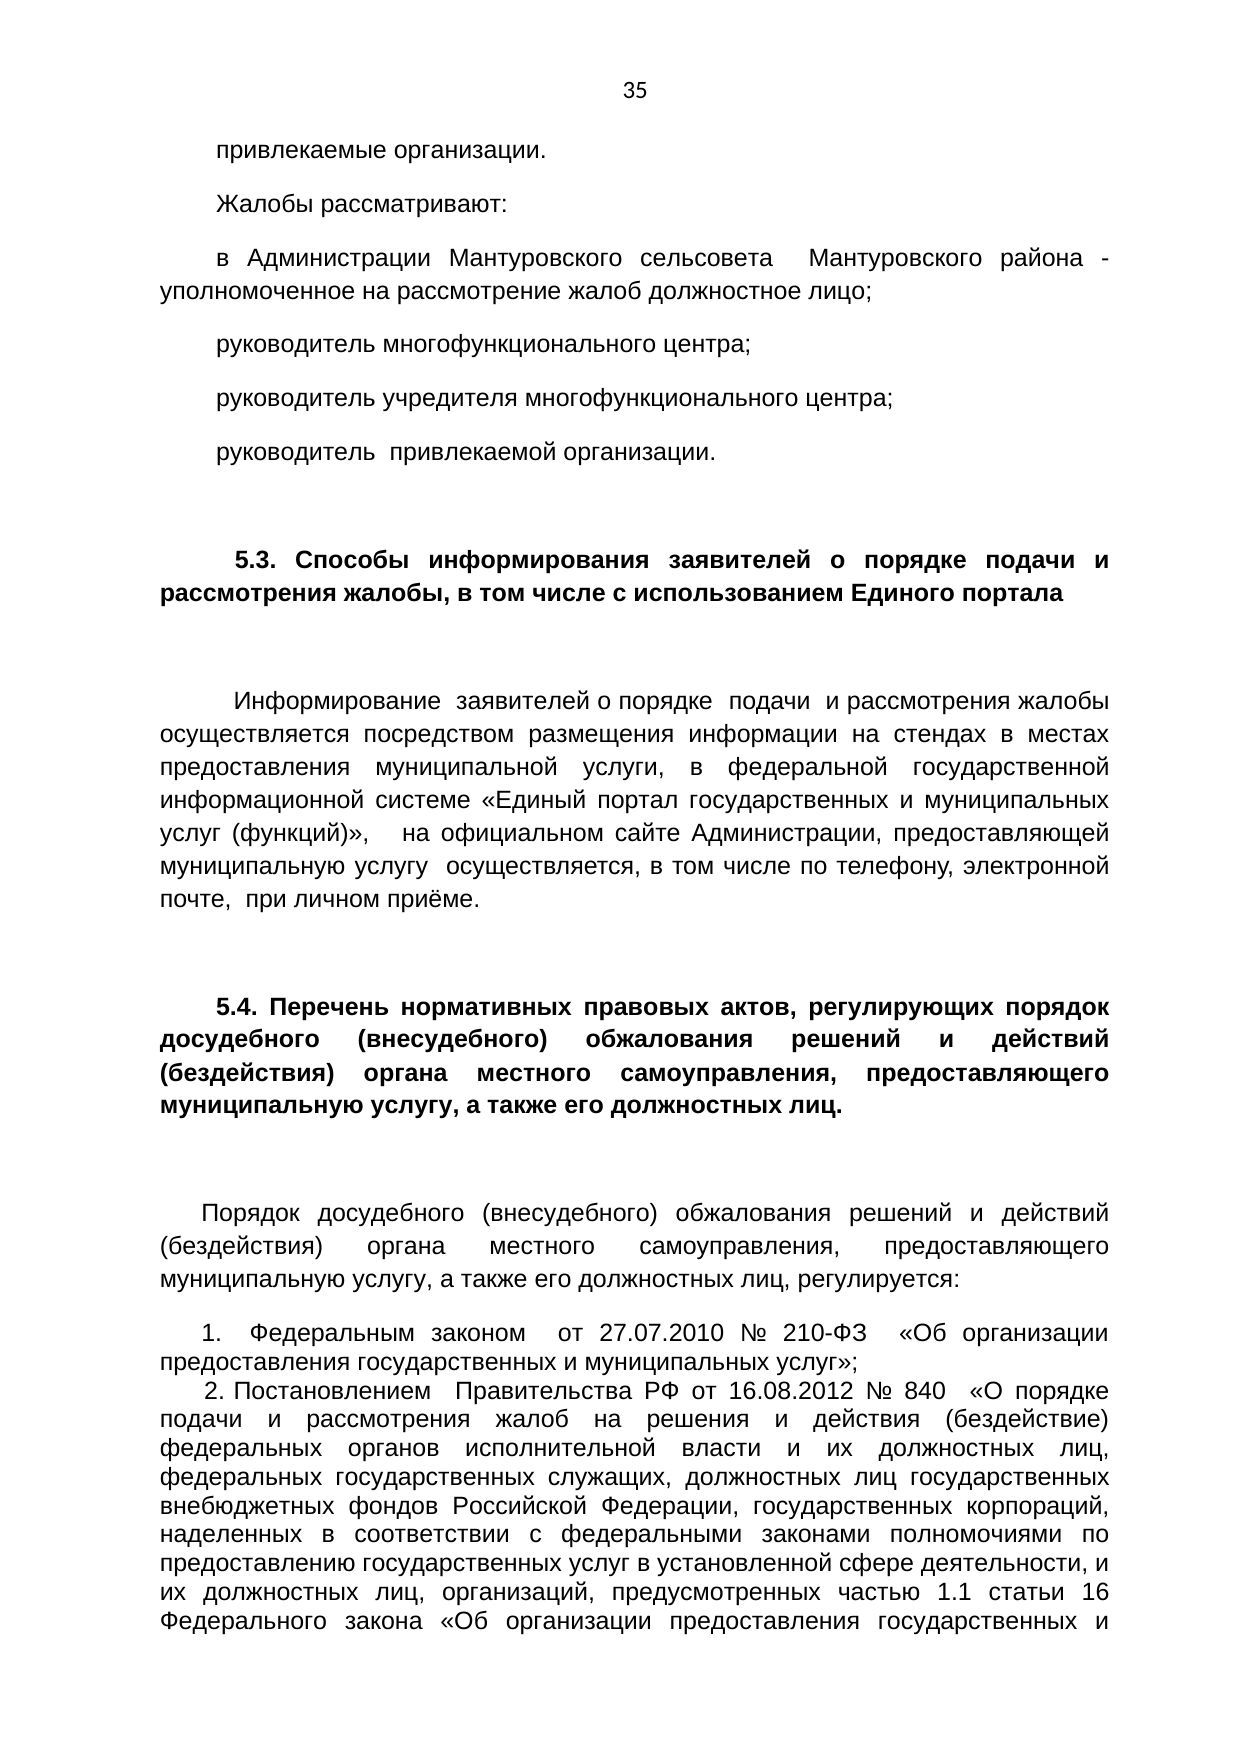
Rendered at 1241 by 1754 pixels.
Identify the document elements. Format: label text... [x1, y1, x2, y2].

text Жалобы рассматривают: [159, 189, 1110, 217]
list Федеральным законом от 27.07.2010 № 210-ФЗ «Об организации предоставления государственных и муниципальных услуг»; [159, 1318, 1110, 1376]
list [159, 1376, 1110, 1634]
text Информирование заявителей о порядке подачи и рассмотрения жалобы осуществляется посредством размещения информации на стендах в местах предоставления муниципальной услуги, в федеральной государственной информационной системе «Единый портал государственных и муниципальных услуг (функций)», на официальном сайте Администрации, предоставляющей муниципальную услугу осуществляется, в том числе по телефону, электронной почте, при личном приёме. [159, 686, 1110, 912]
text руководитель многофункционального центра; [159, 329, 1110, 358]
text привлекаемые организации. [159, 135, 1110, 164]
text руководитель привлекаемой организации. [159, 437, 1110, 466]
text 5.4. Перечень нормативных правовых актов, регулирующих порядок досудебного (внесудебного) обжалования решений и действий (бездействия) органа местного самоуправления, предоставляющего муниципальную услугу, а также его должностных лиц. [159, 991, 1110, 1119]
text руководитель учредителя многофункционального центра; [159, 383, 1110, 412]
text в Администрации Мантуровского сельсовета Мантуровского района - уполномоченное на рассмотрение жалоб должностное лицо; [159, 243, 1110, 304]
text 5.3. Способы информирования заявителей о порядке подачи и рассмотрения жалобы, в том числе с использованием Единого портала [159, 545, 1110, 607]
text Порядок досудебного (внесудебного) обжалования решений и действий (бездействия) органа местного самоуправления, предоставляющего муниципальную услугу, а также его должностных лиц, регулируется: [159, 1198, 1110, 1293]
